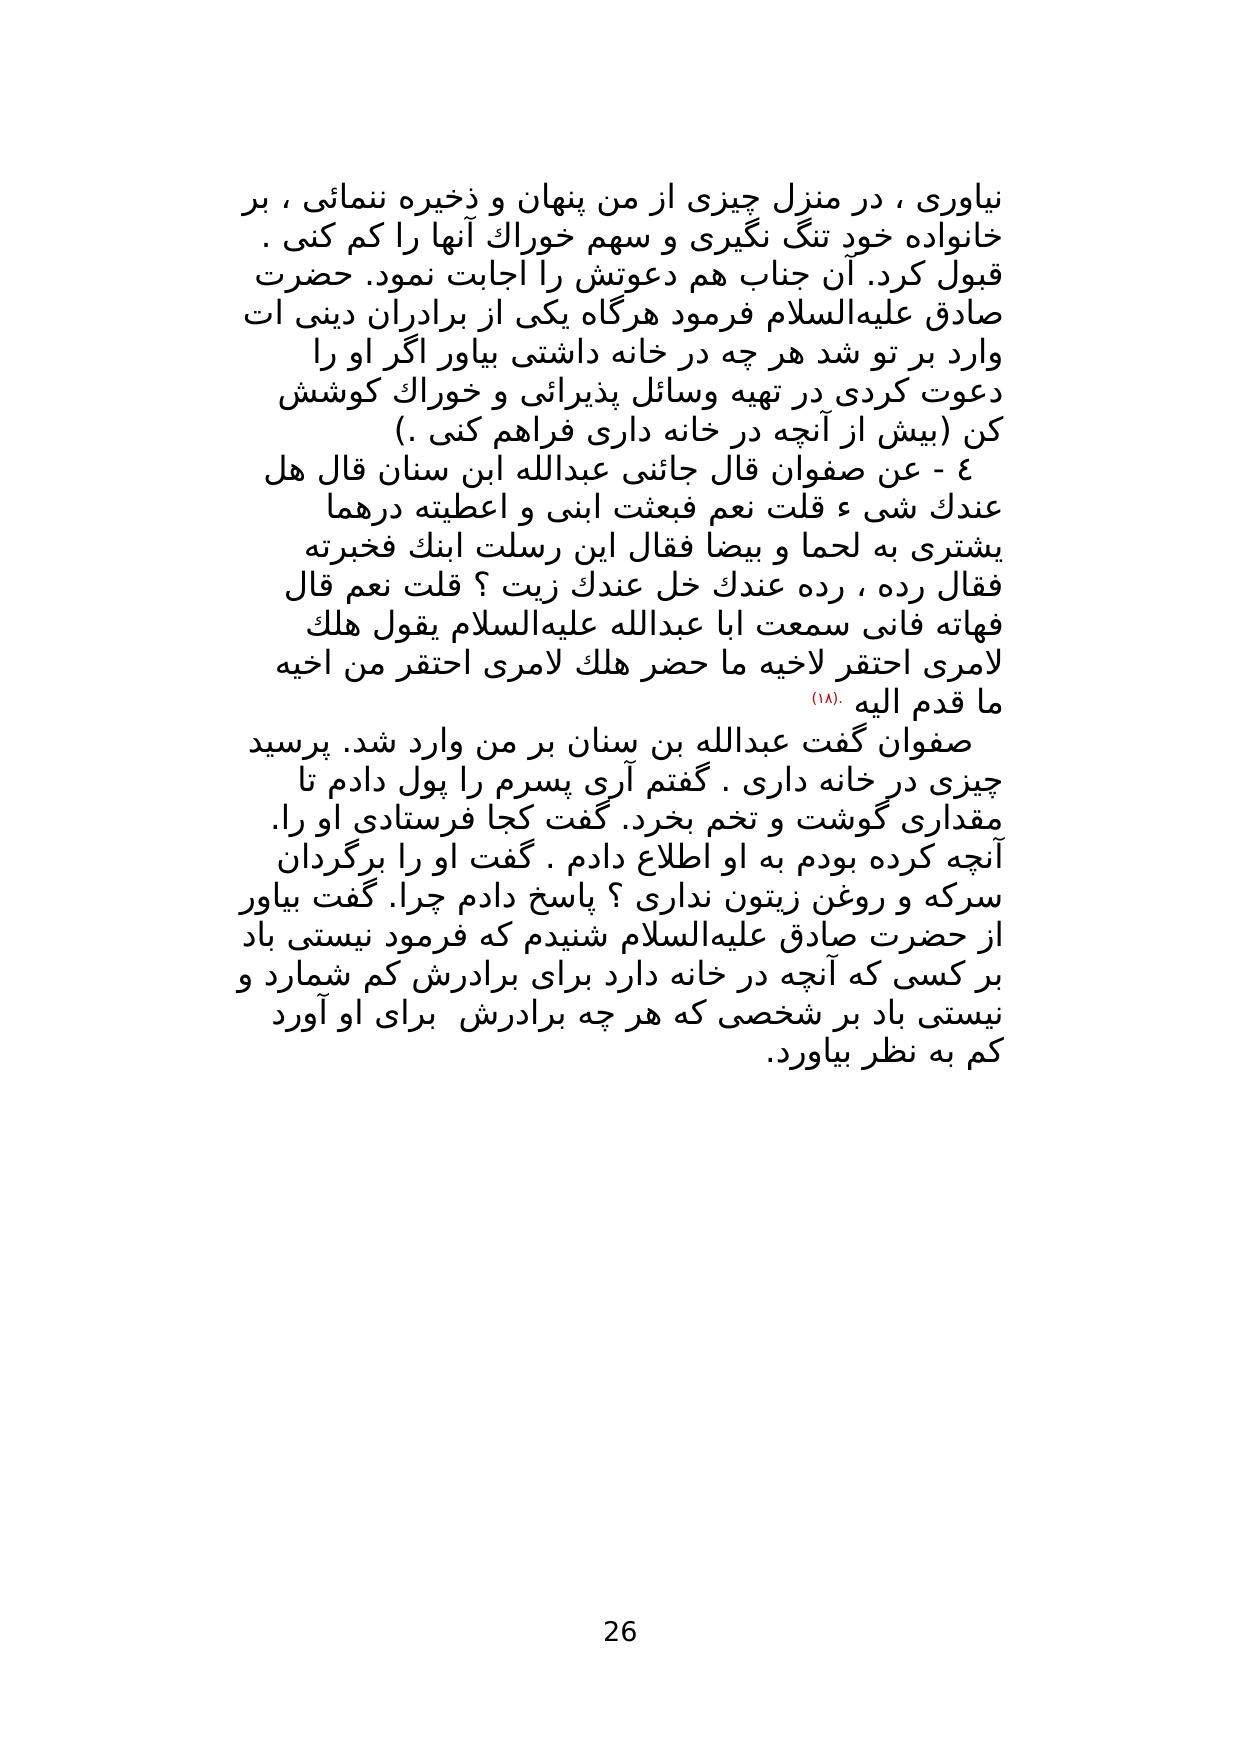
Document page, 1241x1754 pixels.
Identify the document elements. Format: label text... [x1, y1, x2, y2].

text صفوان گفت عبدالله بن سنان بر من وارد شد. پرسيد چيزى در خانه دارى . گفتم آرى پسرم را پول دادم تا مقدارى گوشت و تخم بخرد. گفت كجا فرستادى او را. آنچه كرده بودم به او اطلاع دادم . گفت او را برگردان سركه و روغن زيتون ندارى ؟ پاسخ دادم چرا. گفت بياور از حضرت صادق عليه‌السلام شنيدم كه فرمود نيستى باد بر كسى كه آنچه در خانه دارد براى برادرش كم شمارد و نيستى باد بر شخصى كه هر چه برادرش ‍ براى او آورد كم به نظر بياورد. [236, 721, 1004, 1071]
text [236, 177, 1004, 449]
text ٤ - عن صفوان قال جائنى عبدالله ابن سنان قال هل عندك شى ء قلت نعم فبعثت ابنى و اعطيته درهما يشترى به لحما و بيضا فقال اين رسلت ابنك فخبرته فقال رده ، رده عندك خل عندك زيت ؟ قلت نعم قال فهاته فانى سمعت ابا عبدالله عليه‌السلام يقول هلك لامرى احتقر لاخيه ما حضر هلك لامرى احتقر من اخيه ما قدم اليه .(١٨) [236, 449, 1004, 721]
